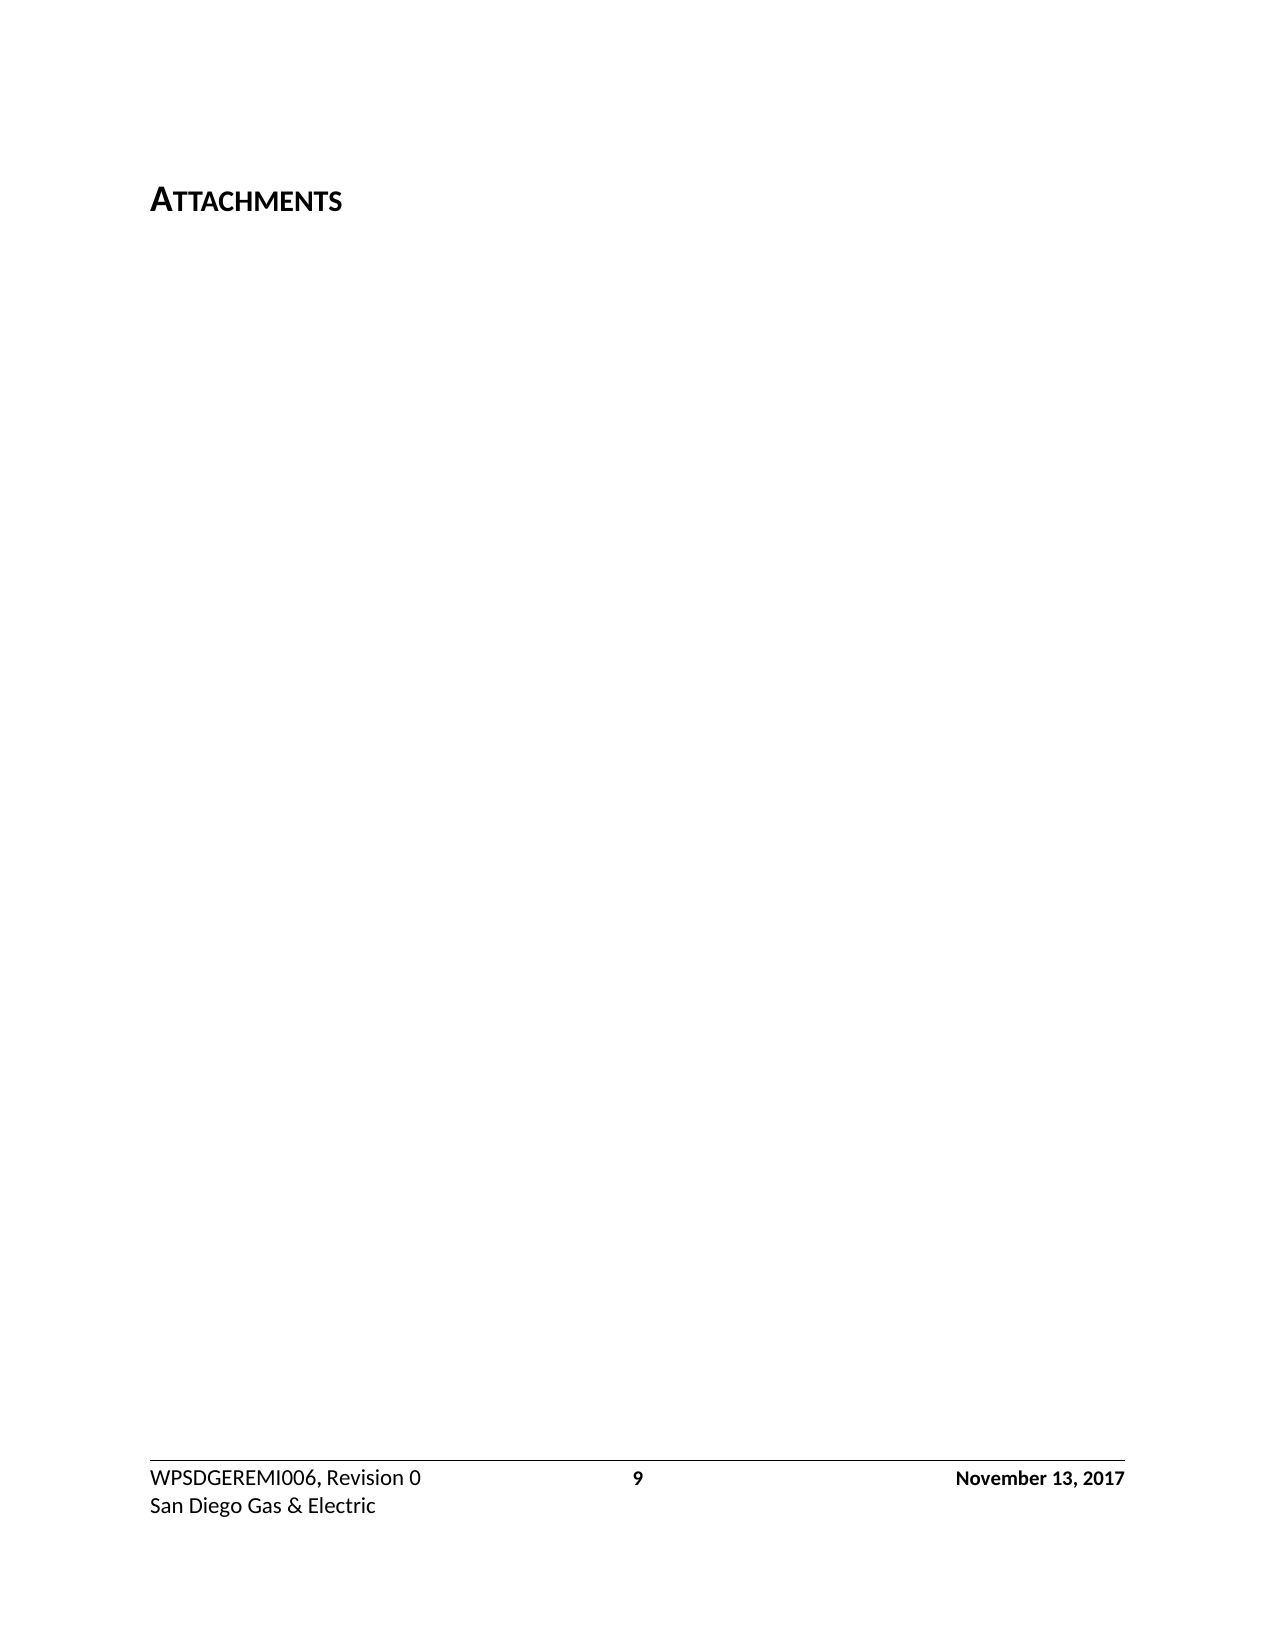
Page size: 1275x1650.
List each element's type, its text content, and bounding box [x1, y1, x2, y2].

subtitle Attachments [150, 175, 1125, 221]
